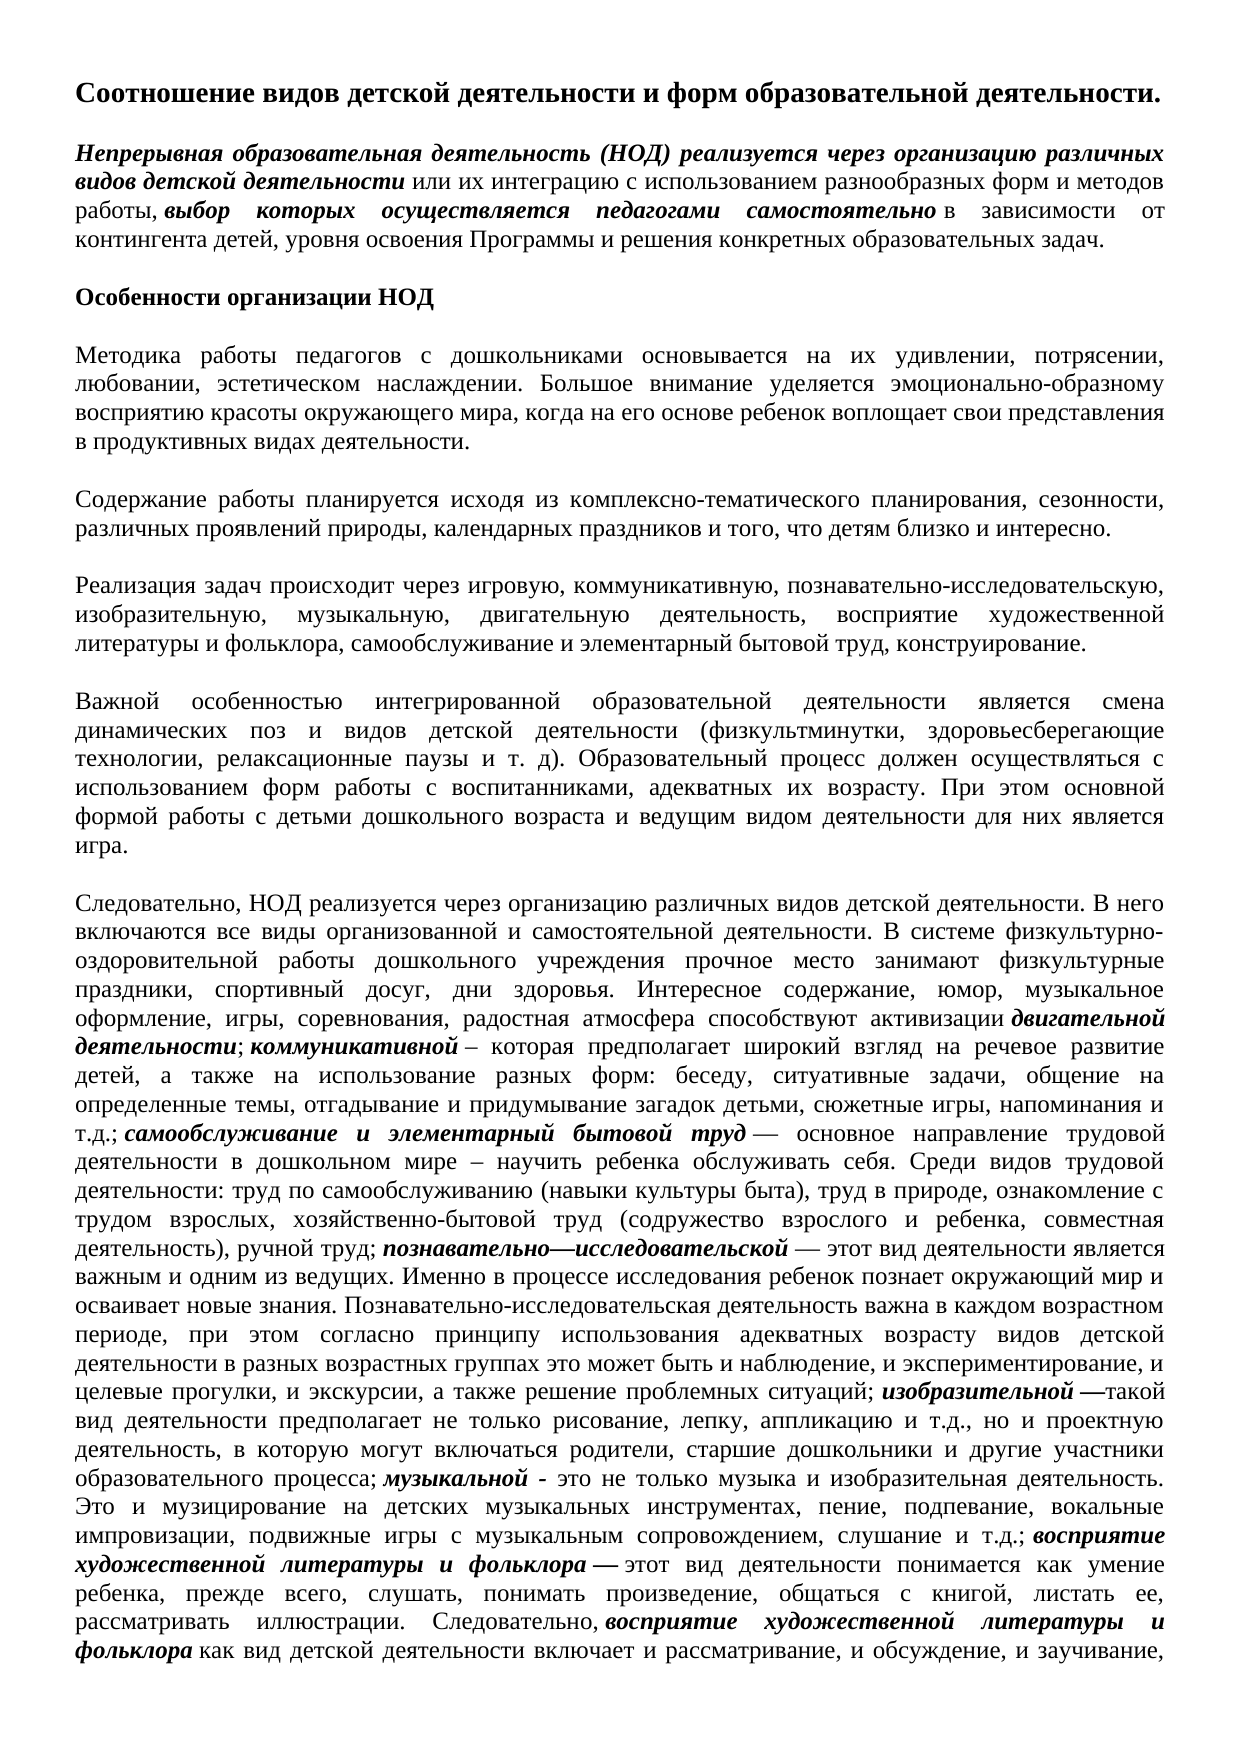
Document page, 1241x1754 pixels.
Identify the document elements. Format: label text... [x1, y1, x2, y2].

text Особенности организации НОД [75, 282, 1165, 311]
text Реализация задач происходит через игровую, коммуникативную, познавательно-исследовательскую, изобразительную, музыкальную, двигательную деятельность, восприятие художественной литературы и фольклора, самообслуживание и элементарный бытовой труд, конструирование. [75, 571, 1165, 657]
text Методика работы педагогов с дошкольниками основывается на их удивлении, потрясении, любовании, эстетическом наслаждении. Большое внимание уделяется эмоционально-образному восприятию красоты окружающего мира, когда на его основе ребенок воплощает свои представления в продуктивных видах деятельности. [75, 340, 1165, 455]
text Содержание работы планируется исходя из комплексно-тематического планирования, сезонности, различных проявлений природы, календарных праздников и того, что детям близко и интересно. [75, 484, 1165, 541]
text Важной особенностью интегрированной образовательной деятельности является смена динамических поз и видов детской деятельности (физкультминутки, здоровьесберегающие технологии, релаксационные паузы и т. д). Образовательный процесс должен осуществляться с использованием форм работы с воспитанниками, адекватных их возрасту. При этом основной формой работы с детьми дошкольного возраста и ведущим видом деятельности для них является игра. [75, 686, 1165, 858]
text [75, 888, 1165, 1664]
text Непрерывная образовательная деятельность (НОД) реализуется через организацию различных видов детской деятельности или их интеграцию с использованием разнообразных форм и методов работы, выбор которых осуществляется педагогами самостоятельно в зависимости от контингента детей, уровня освоения Программы и решения конкретных образовательных задач. [75, 138, 1165, 253]
text Соотношение видов детской деятельности и форм образовательной деятельности. [75, 75, 1165, 108]
